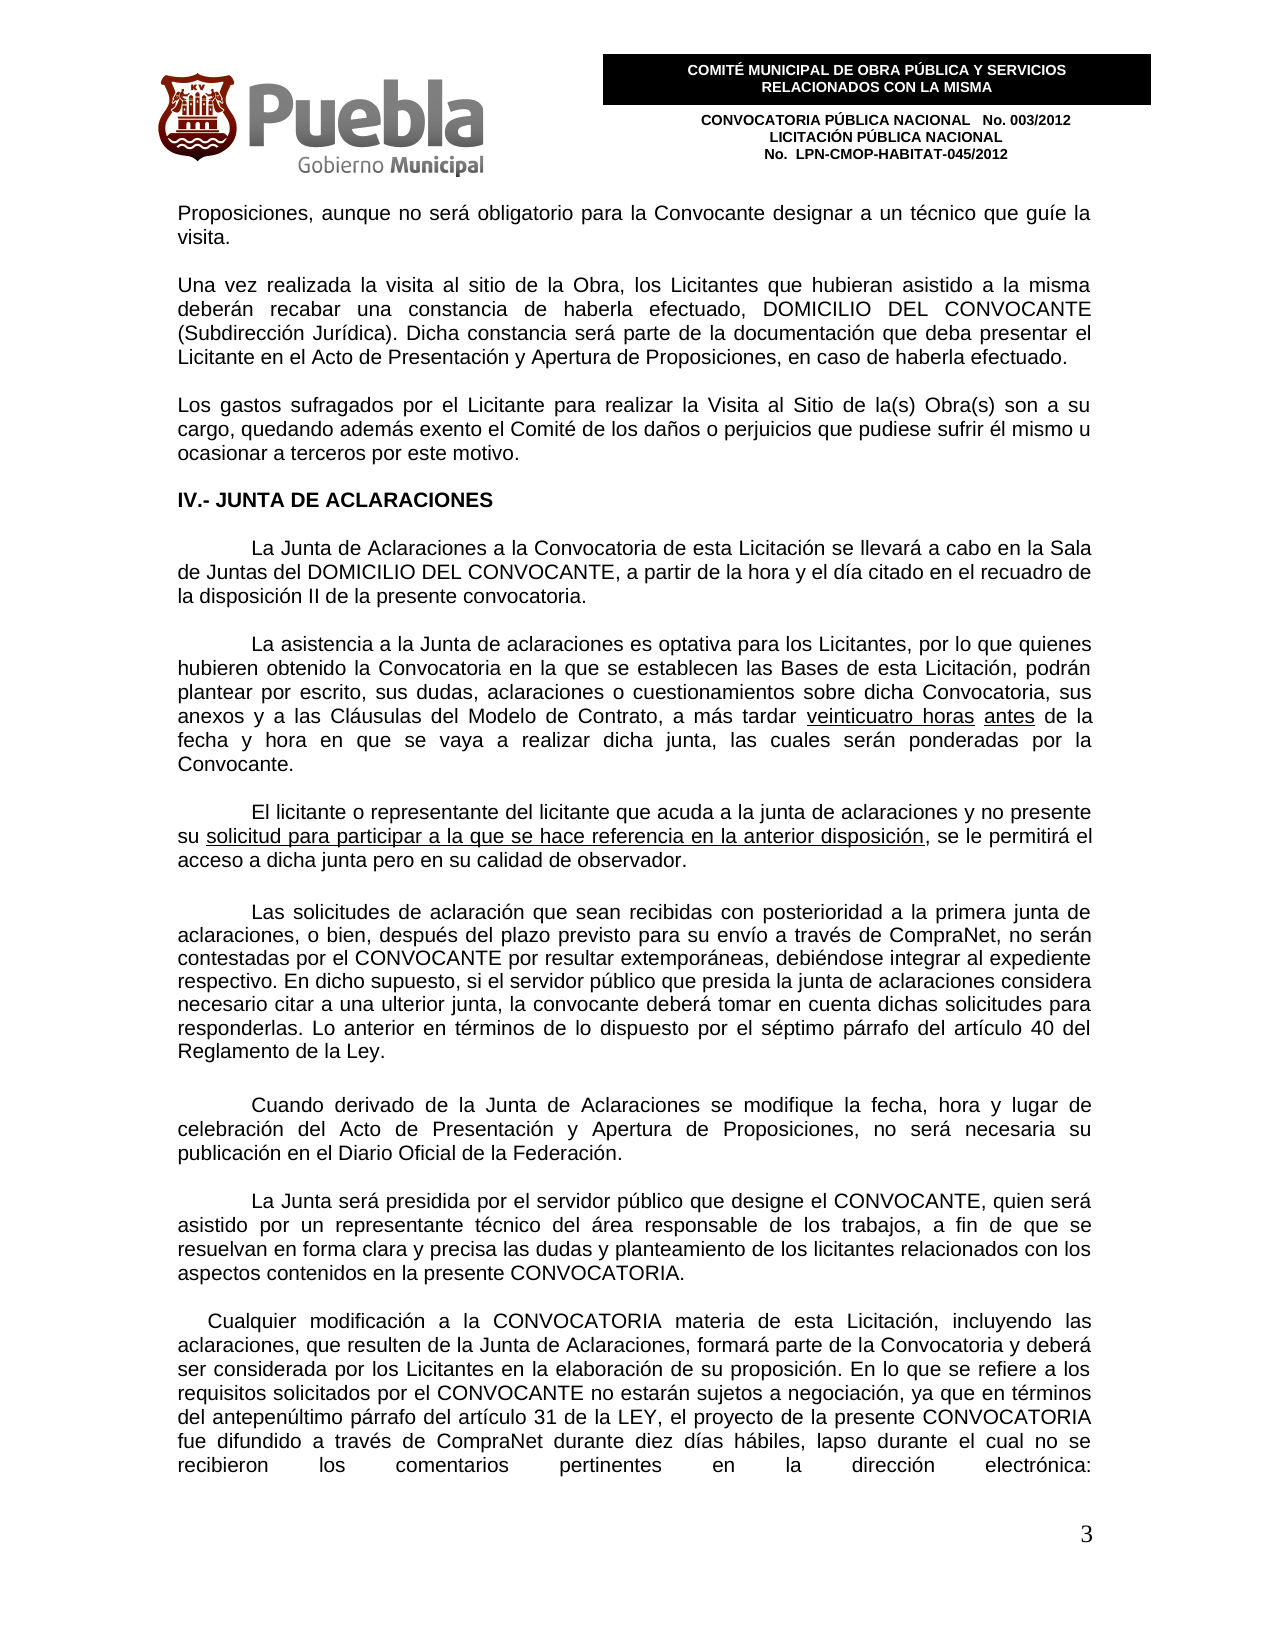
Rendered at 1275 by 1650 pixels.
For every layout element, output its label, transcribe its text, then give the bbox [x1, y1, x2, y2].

text El licitante o representante del licitante que acuda a la junta de aclaraciones y no presente su solicitud para participar a la que se hace referencia en la anterior disposición, se le permitirá el acceso a dicha junta pero en su calidad de observador. [177, 800, 1093, 872]
text La Junta será presidida por el servidor público que designe el CONVOCANTE, quien será asistido por un representante técnico del área responsable de los trabajos, a fin de que se resuelvan en forma clara y precisa las dudas y planteamiento de los licitantes relacionados con los aspectos contenidos en la presente CONVOCATORIA. [177, 1189, 1093, 1285]
picture [158, 73, 484, 177]
text La Junta de Aclaraciones a la Convocatoria de esta Licitación se llevará a cabo en la Sala de Juntas del DOMICILIO DEL CONVOCANTE, a partir de la hora y el día citado en el recuadro de la disposición II de la presente convocatoria. [177, 536, 1093, 608]
text Los gastos sufragados por el Licitante para realizar la Visita al Sitio de la(s) Obra(s) son a su cargo, quedando además exento el Comité de los daños o perjuicios que pudiese sufrir él mismo u ocasionar a terceros por este motivo. [177, 392, 1093, 464]
text Las solicitudes de aclaración que sean recibidas con posterioridad a la primera junta de aclaraciones, o bien, después del plazo previsto para su envío a través de CompraNet, no serán contestadas por el CONVOCANTE por resultar extemporáneas, debiéndose integrar al expediente respectivo. En dicho supuesto, si el servidor público que presida la junta de aclaraciones considera necesario citar a una ulterior junta, la convocante deberá tomar en cuenta dichas solicitudes para responderlas. Lo anterior en términos de lo dispuesto por el séptimo párrafo del artículo 40 del Reglamento de la Ley. [177, 901, 1093, 1063]
text Cuando derivado de la Junta de Aclaraciones se modifique la fecha, hora y lugar de celebración del Acto de Presentación y Apertura de Proposiciones, no será necesaria su publicación en el Diario Oficial de la Federación. [177, 1093, 1093, 1165]
subtitle IV.- JUNTA DE ACLARACIONES [177, 488, 1093, 512]
text La asistencia a la Junta de aclaraciones es optativa para los Licitantes, por lo que quienes hubieren obtenido la Convocatoria en la que se establecen las Bases de esta Licitación, podrán plantear por escrito, sus dudas, aclaraciones o cuestionamientos sobre dicha Convocatoria, sus anexos y a las Cláusulas del Modelo de Contrato, a más tardar veinticuatro horas antes de la fecha y hora en que se vaya a realizar dicha junta, las cuales serán ponderadas por la Convocante. [177, 632, 1093, 776]
text Una vez realizada la visita al sitio de la Obra, los Licitantes que hubieran asistido a la misma deberán recabar una constancia de haberla efectuado, DOMICILIO DEL CONVOCANTE (Subdirección Jurídica). Dicha constancia será parte de la documentación que deba presentar el Licitante en el Acto de Presentación y Apertura de Proposiciones, en caso de haberla efectuado. [177, 273, 1093, 368]
